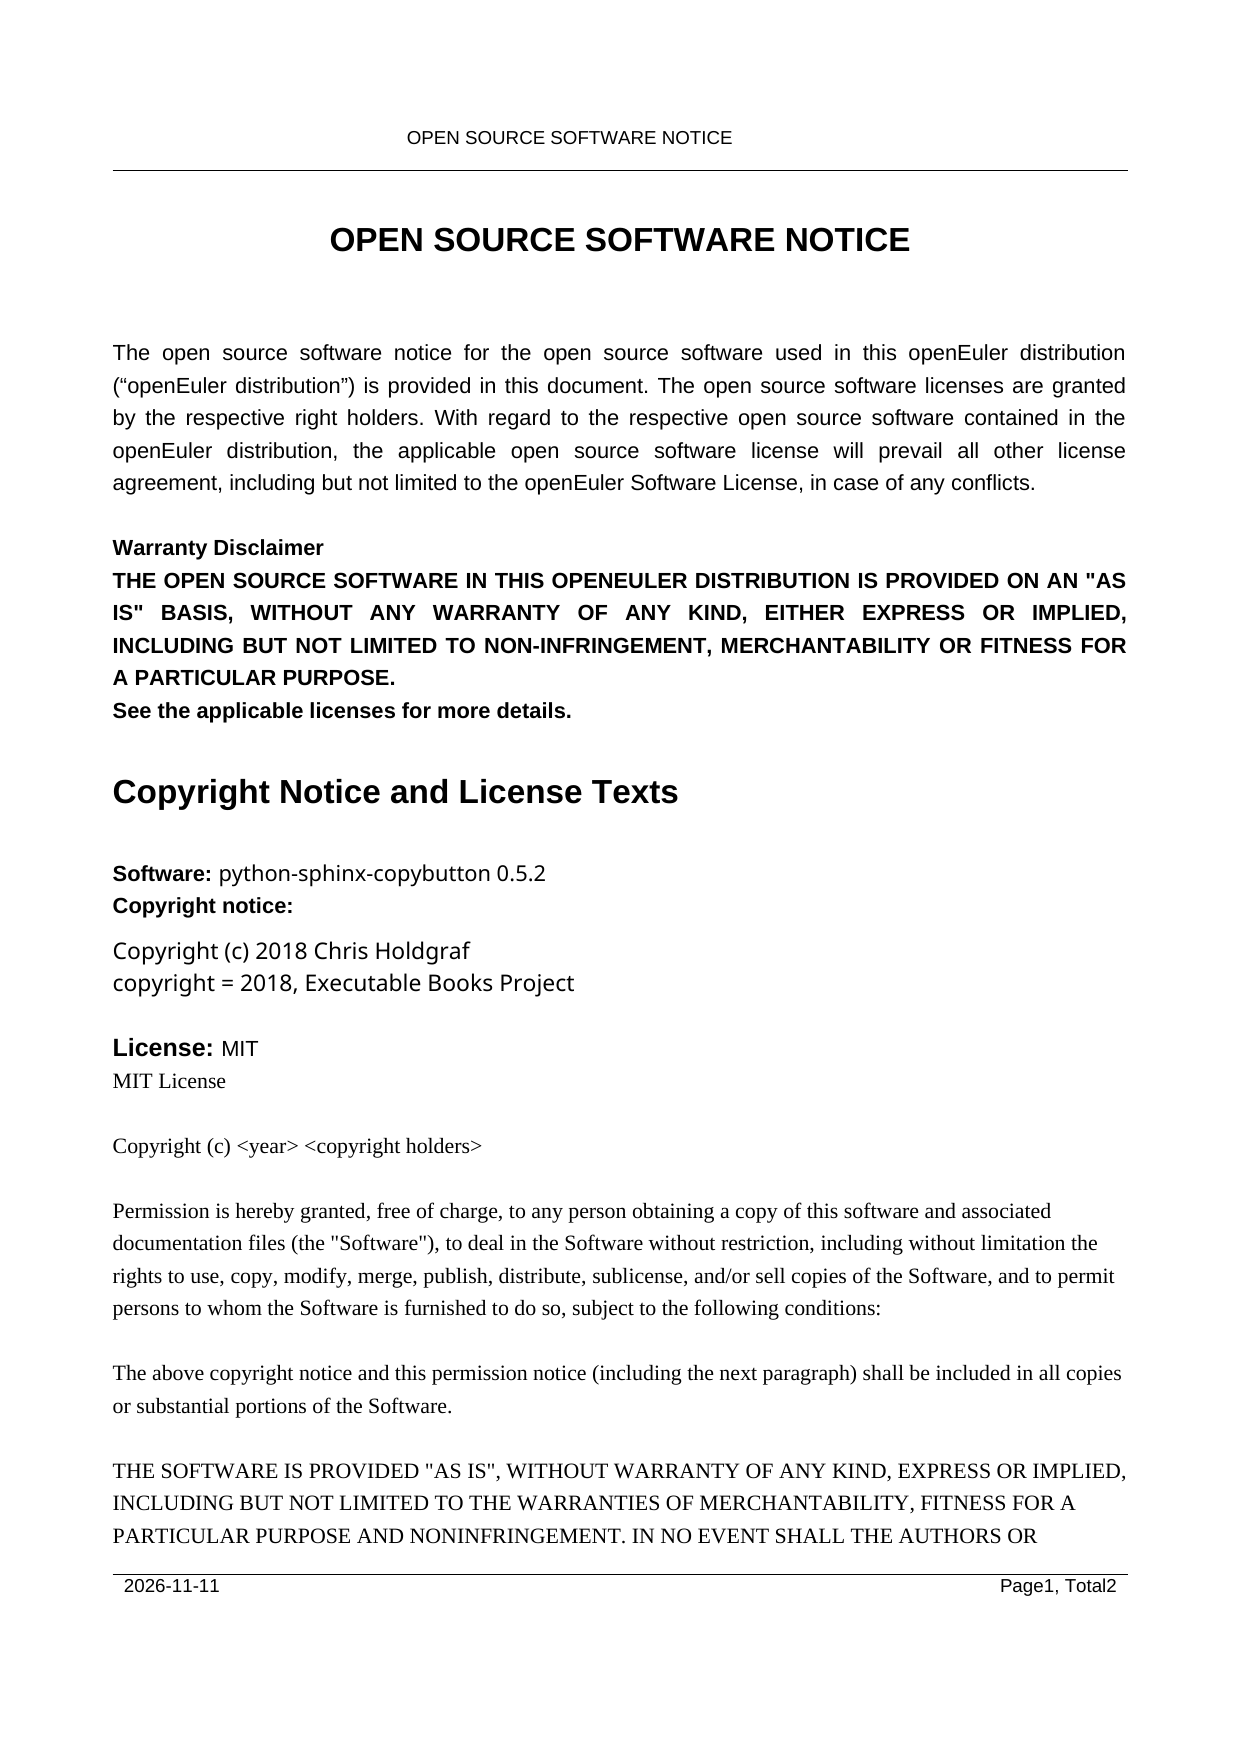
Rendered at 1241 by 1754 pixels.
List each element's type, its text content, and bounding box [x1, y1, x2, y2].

text The open source software notice for the open source software used in this openEuler distribution (“openEuler distribution”) is provided in this document. The open source software licenses are granted by the respective right holders. With regard to the respective open source software contained in the openEuler distribution, the applicable open source software license will prevail all other license agreement, including but not limited to the openEuler Software License, in case of any conflicts. [112, 336, 1128, 499]
text License: MIT [112, 1031, 1128, 1064]
title Software: python-sphinx-copybutton 0.5.2 [112, 856, 1128, 889]
text Copyright Notice and License Texts [112, 759, 1128, 824]
text Copyright notice: [112, 889, 1128, 921]
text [112, 1064, 1128, 1551]
text OPEN SOURCE SOFTWARE NOTICE [112, 206, 1128, 271]
text THE OPEN SOURCE SOFTWARE IN THIS OPENEULER DISTRIBUTION IS PROVIDED ON AN "AS IS" BASIS, WITHOUT ANY WARRANTY OF ANY KIND, EITHER EXPRESS OR IMPLIED, INCLUDING BUT NOT LIMITED TO NON-INFRINGEMENT, MERCHANTABILITY OR FITNESS FOR A PARTICULAR PURPOSE. See the applicable licenses for more details. [112, 564, 1128, 726]
text Warranty Disclaimer [112, 531, 1128, 564]
text Copyright (c) 2018 Chris Holdgraf copyright = 2018, Executable Books Project [112, 934, 1128, 1031]
